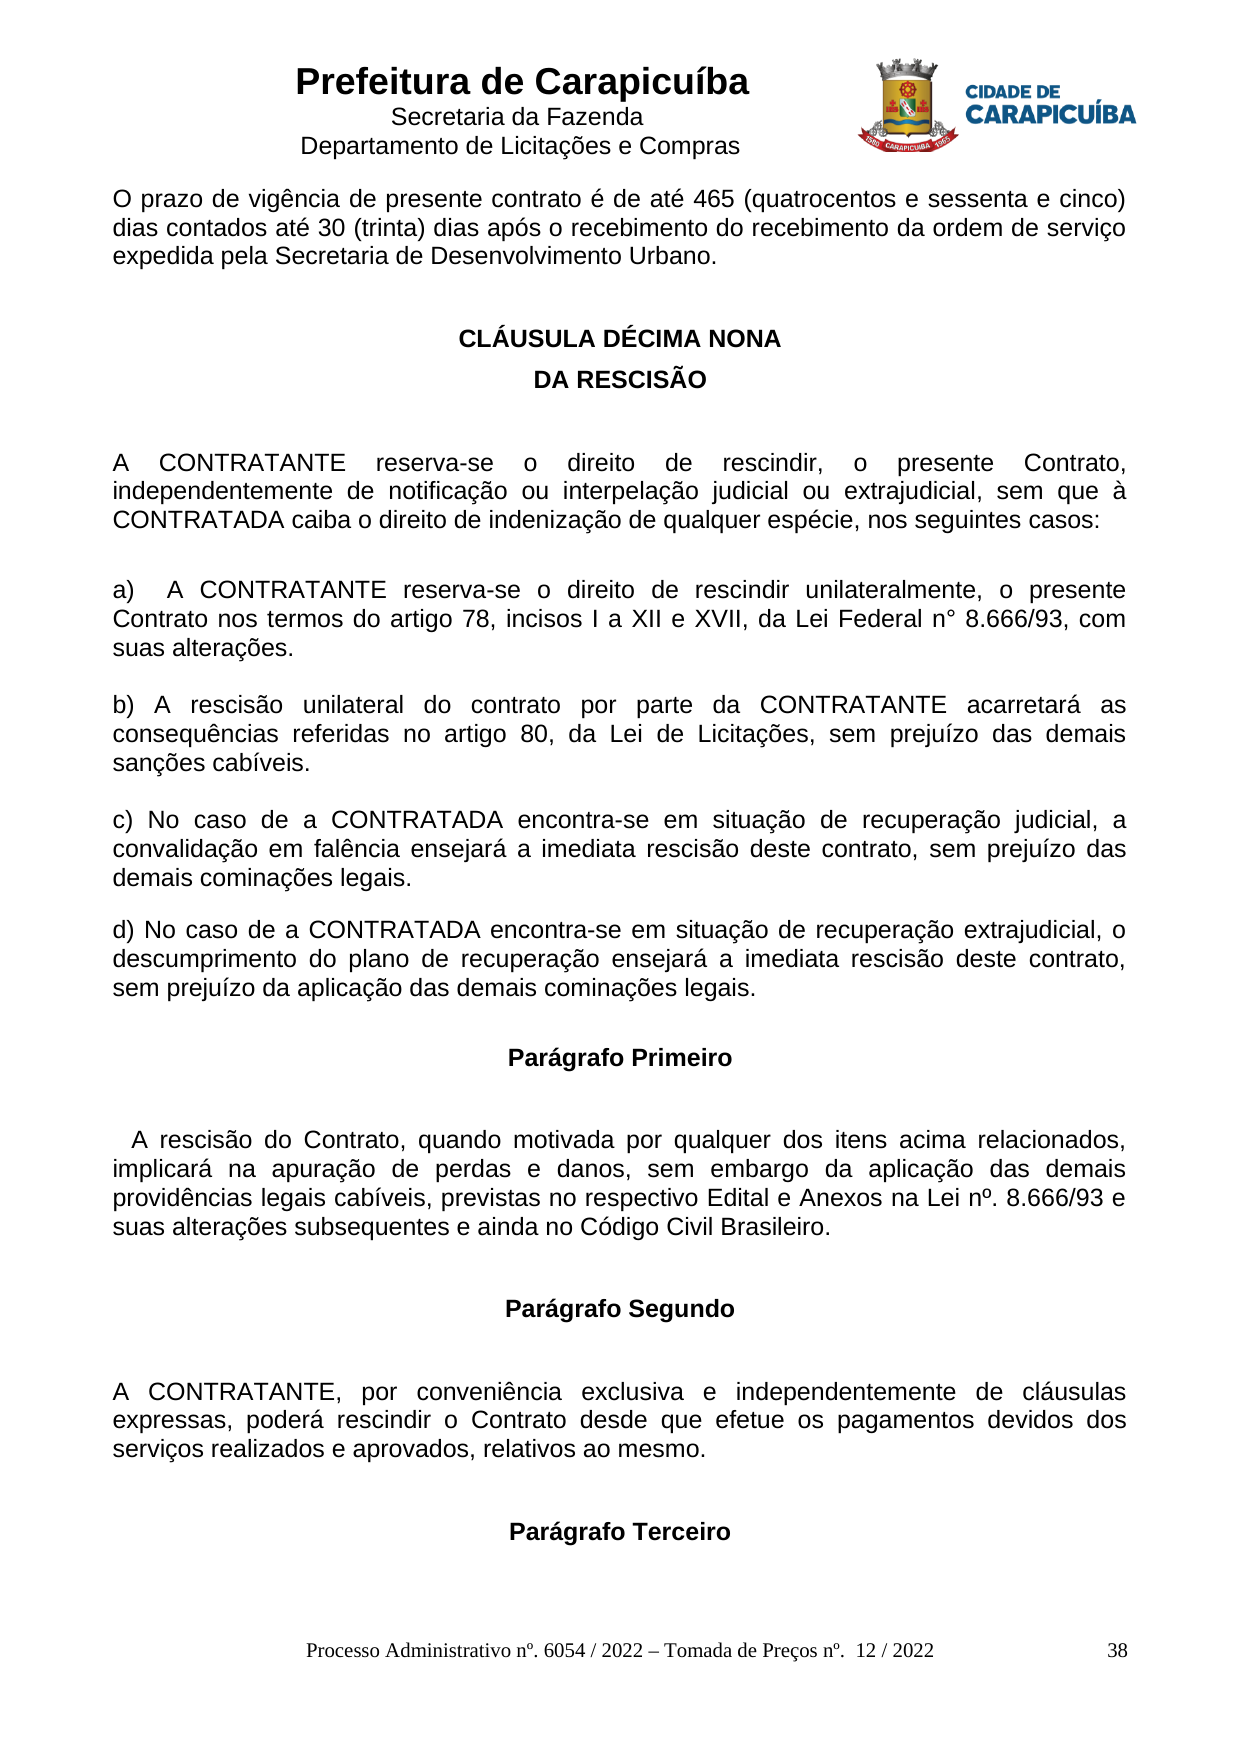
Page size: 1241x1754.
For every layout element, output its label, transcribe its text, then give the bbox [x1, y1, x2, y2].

text Parágrafo Segundo [112, 1294, 1128, 1323]
text Parágrafo Primeiro [112, 1043, 1128, 1072]
text A CONTRATANTE reserva-se o direito de rescindir, o presente Contrato, independentemente de notificação ou interpelação judicial ou extrajudicial, sem que à CONTRATADA caiba o direito de indenização de qualquer espécie, nos seguintes casos: [112, 447, 1128, 534]
text Parágrafo Terceiro [112, 1517, 1128, 1545]
text CLÁUSULA DÉCIMA NONA [112, 324, 1128, 352]
text a) A CONTRATANTE reserva-se o direito de rescindir unilateralmente, o presente Contrato nos termos do artigo 78, incisos I a XII e XVII, da Lei Federal n° 8.666/93, com suas alterações. [112, 575, 1128, 661]
text c) No caso de a CONTRATADA encontra-se em situação de recuperação judicial, a convalidação em falência ensejará a imediata rescisão deste contrato, sem prejuízo das demais cominações legais. [112, 805, 1128, 891]
text O prazo de vigência de presente contrato é de até 465 (quatrocentos e sessenta e cinco) dias contados até 30 (trinta) dias após o recebimento do recebimento da ordem de serviço expedida pela Secretaria de Desenvolvimento Urbano. [112, 184, 1128, 270]
text b) A rescisão unilateral do contrato por parte da CONTRATANTE acarretará as consequências referidas no artigo 80, da Lei de Licitações, sem prejuízo das demais sanções cabíveis. [112, 690, 1128, 776]
text DA RESCISÃO [112, 365, 1128, 394]
text A CONTRATANTE, por conveniência exclusiva e independentemente de cláusulas expressas, poderá rescindir o Contrato desde que efetue os pagamentos devidos dos serviços realizados e aprovados, relativos ao mesmo. [112, 1377, 1128, 1463]
text A rescisão do Contrato, quando motivada por qualquer dos itens acima relacionados, implicará na apuração de perdas e danos, sem embargo da aplicação das demais providências legais cabíveis, previstas no respectivo Edital e Anexos na Lei nº. 8.666/93 e suas alterações subsequentes e ainda no Código Civil Brasileiro. [112, 1125, 1128, 1240]
picture [857, 57, 1139, 152]
text d) No caso de a CONTRATADA encontra-se em situação de recuperação extrajudicial, o descumprimento do plano de recuperação ensejará a imediata rescisão deste contrato, sem prejuízo da aplicação das demais cominações legais. [112, 915, 1128, 1002]
